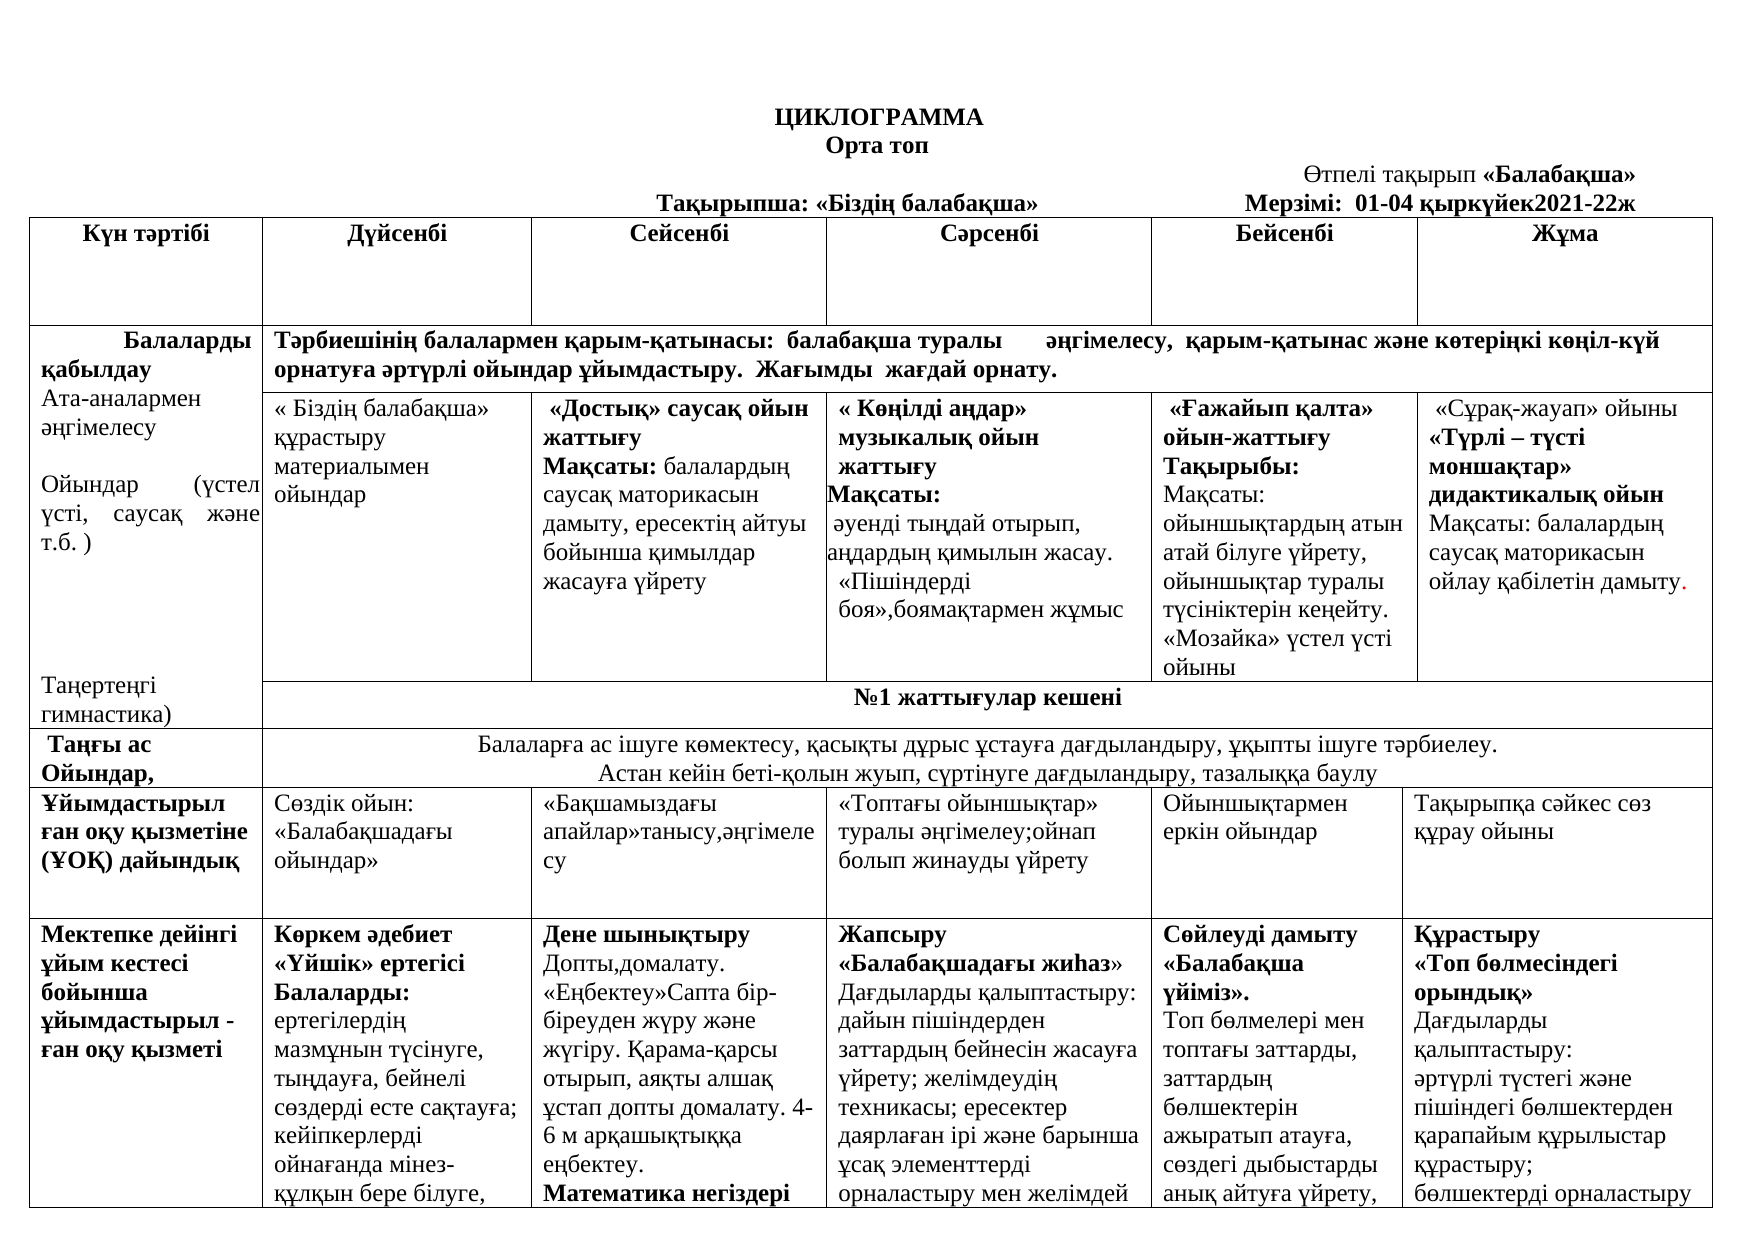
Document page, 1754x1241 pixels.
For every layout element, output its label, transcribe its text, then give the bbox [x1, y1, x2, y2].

table_cell « Біздің балабақша» құрастыру материалымен ойындар [263, 393, 531, 681]
table_cell «Достық» саусақ ойын жаттығу Мақсаты: балалардың саусақ маторикасын дамыту, ересектің айтуы бойынша қимылдар жасауға үйрету [532, 393, 826, 681]
table_cell Таңғы ас Ойындар, [30, 729, 262, 787]
table_cell Балаларды қабылдау Ата-аналармен әңгімелесу Ойындар (үстел үсті, саусақ және т.б. ) Таңертеңгі гимнастика) [30, 326, 262, 728]
text Өтпелі тақырып «Балабақша» [118, 159, 1636, 188]
table_cell « Көңілді аңдар» музыкалық ойын жаттығу Мақсаты: әуенді тыңдай отырып, аңдардың қимылын жасау. «Пішіндерді боя»,боямақтармен жұмыс [827, 393, 1151, 681]
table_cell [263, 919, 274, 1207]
text Орта топ [118, 131, 1636, 159]
table_header Күн тәртібі [30, 218, 262, 324]
table_cell «Бақшамыздағы апайлар»танысу,әңгімелесу [532, 788, 826, 918]
table_cell «Ғажайып қалта» ойын-жаттығу Тақырыбы: Мақсаты: ойыншықтардың атын атай білуге үйрету, ойыншықтар туралы түсініктерін кеңейту. «Мозайка» үстел үсті ойыны [1152, 393, 1417, 681]
table_header Бейсенбі [1152, 218, 1417, 324]
table_cell Балаларға ас ішуге көмектесу, қасықты дұрыс ұстауға дағдыландыру, ұқыпты ішуге тәрбиелеу. Астан кейін беті-қолын жуып, сүртінуге дағдыландыру, тазалыққа баулу [263, 729, 1712, 787]
table_cell «Топтағы ойыншықтар» туралы әңгімелеу;ойнап болып жинауды үйрету [827, 788, 1151, 918]
table_cell Ұйымдастырыл ған оқу қызметіне (ҰОҚ) дайындық [30, 788, 262, 918]
table_header Дүйсенбі [263, 218, 531, 324]
table_cell Тақырыпқа сәйкес сөз құрау ойыны [1403, 788, 1712, 918]
text Тақырыпша: «Біздің балабақша» Мерзімі: 01-04 қыркүйек2021-22ж [118, 188, 1636, 217]
table_cell Сөздік ойын: «Балабақшадағы ойындар» [263, 788, 531, 918]
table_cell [532, 919, 826, 1207]
table_header Сәрсенбі [827, 218, 1151, 324]
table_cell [1403, 919, 1712, 1207]
table_cell «Сұрақ-жауап» ойыны «Түрлі – түсті моншақтар» дидактикалық ойын Мақсаты: балалардың саусақ маторикасын ойлау қабілетін дамыту. [1418, 393, 1712, 681]
table_header Сейсенбі [532, 218, 826, 324]
table_cell Ойыншықтармен еркін ойындар [1152, 788, 1402, 918]
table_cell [30, 919, 262, 1207]
table_cell Тәрбиешінің балалармен қарым-қатынасы: балабақша туралы әңгімелесу, қарым-қатынас және көтеріңкі көңіл-күй орнатуға әртүрлі ойындар ұйымдастыру. Жағымды жағдай орнату. [263, 326, 1712, 392]
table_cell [1152, 919, 1402, 1207]
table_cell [827, 919, 1151, 1207]
text ЦИКЛОГРАММА [118, 102, 1636, 131]
table_cell №1 жаттығулар кешені [263, 682, 1712, 728]
table_header Жұма [1418, 218, 1712, 324]
